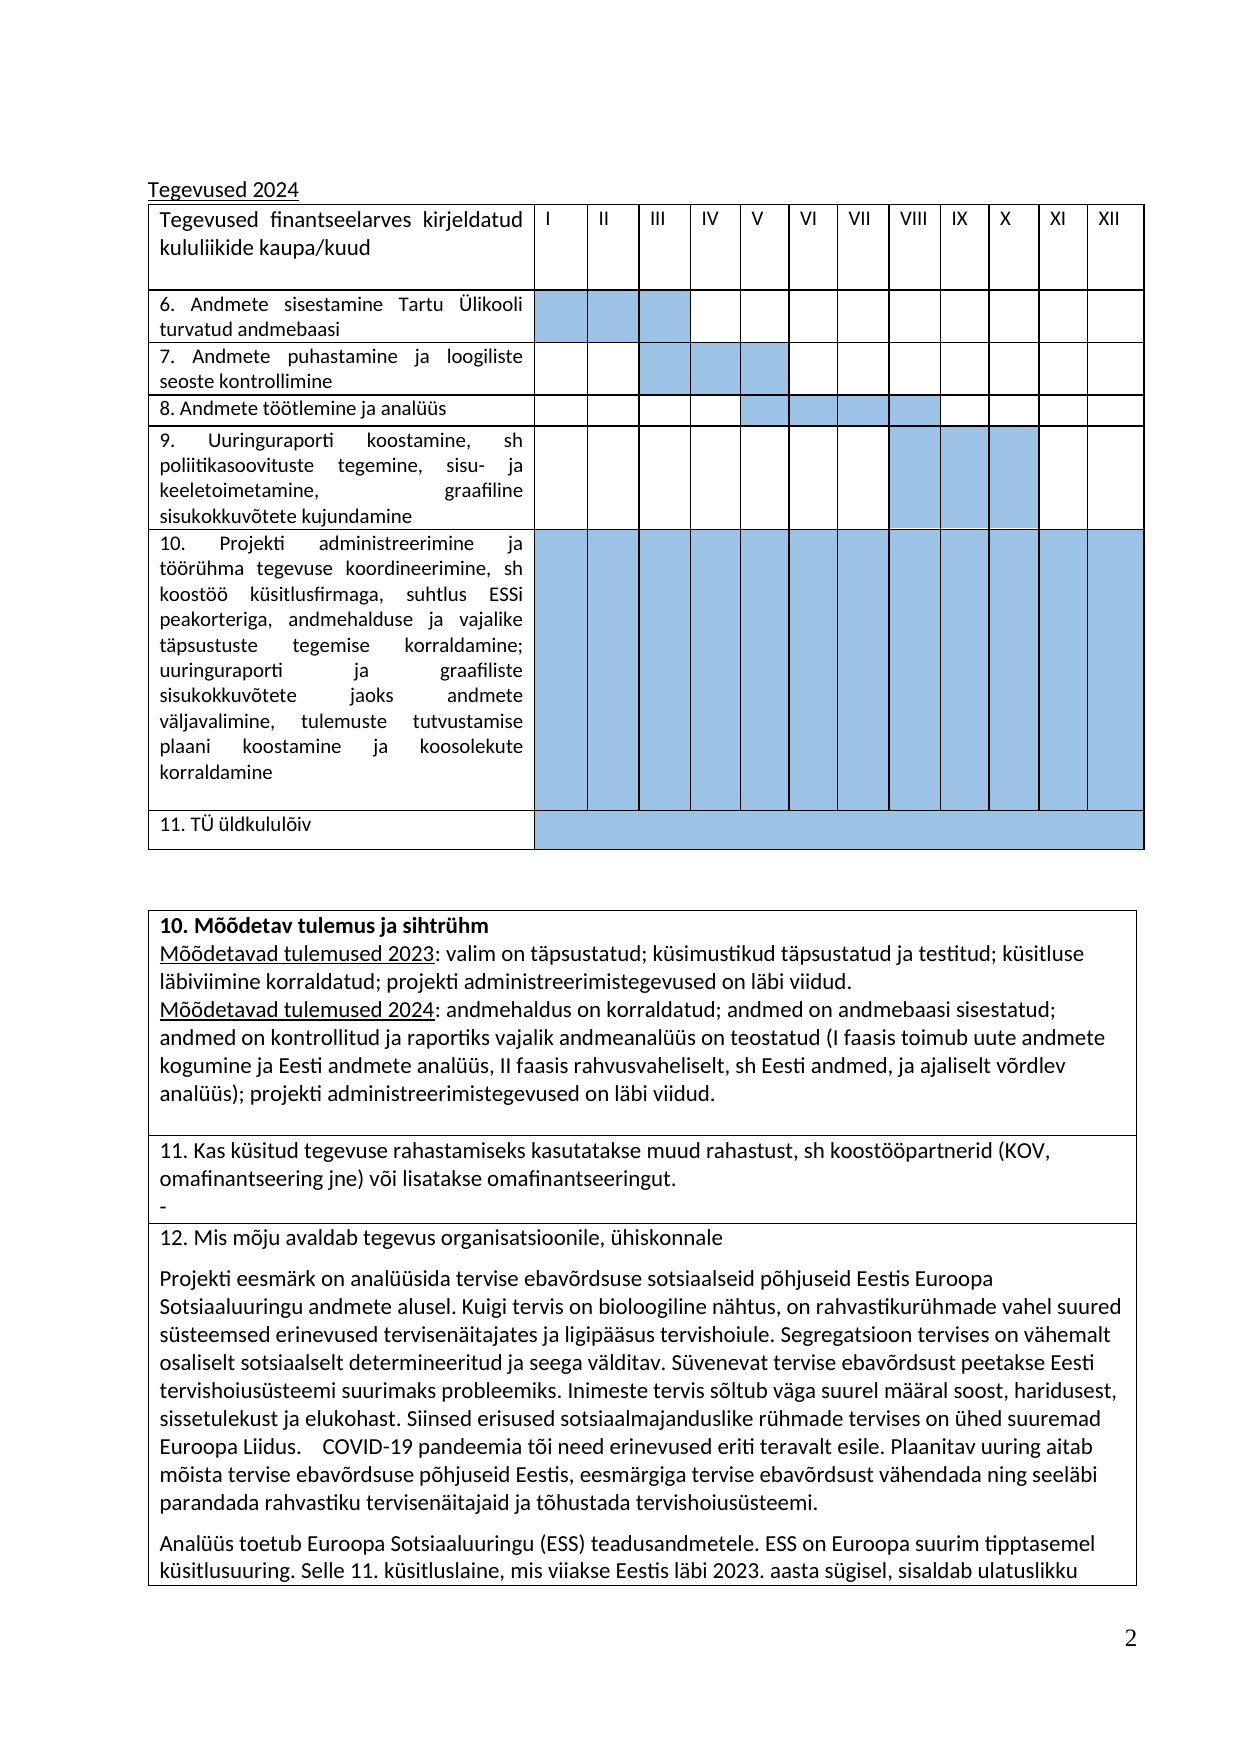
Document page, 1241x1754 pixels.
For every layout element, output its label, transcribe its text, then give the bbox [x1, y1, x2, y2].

table_cell [990, 343, 1038, 394]
table_cell [890, 427, 940, 528]
table_cell 11. TÜ üldkululõiv [149, 811, 534, 849]
table_cell [741, 396, 788, 425]
table_cell 7. Andmete puhastamine ja loogiliste seoste kontrollimine [149, 343, 534, 394]
table_cell [941, 530, 988, 810]
table_cell [588, 396, 638, 425]
table_cell [1040, 427, 1087, 528]
table_cell [1040, 343, 1087, 394]
table_header III [640, 205, 690, 289]
table_cell [890, 396, 940, 425]
table_cell [535, 427, 587, 528]
table_cell [691, 291, 740, 342]
table_cell [990, 291, 1038, 342]
table_cell [838, 530, 888, 810]
table_header VII [838, 205, 888, 289]
table_cell [1040, 530, 1087, 810]
table_cell [588, 427, 638, 528]
table_cell [890, 343, 940, 394]
table_cell [535, 396, 587, 425]
table_cell [790, 530, 837, 810]
table_cell 11. Kas küsitud tegevuse rahastamiseks kasutatakse muud rahastust, sh koostööpartnerid (KOV, omafinantseering jne) või lisatakse omafinantseeringut. - [149, 1136, 1136, 1222]
table_cell [640, 530, 690, 810]
table_cell [741, 530, 788, 810]
table_cell [990, 530, 1038, 810]
table_header IX [941, 205, 988, 289]
table_cell [741, 343, 788, 394]
table_cell 9. Uuringuraporti koostamine, sh poliitikasoovituste tegemine, sisu- ja keeletoimetamine, graafiline sisukokkuvõtete kujundamine [149, 427, 534, 528]
table_cell [588, 343, 638, 394]
table_cell [640, 427, 690, 528]
table_cell [790, 291, 837, 342]
table_cell [1088, 291, 1143, 342]
table_cell [990, 427, 1038, 528]
table_cell [640, 291, 690, 342]
table_cell [1040, 396, 1087, 425]
table_cell [741, 291, 788, 342]
table_header V [741, 205, 788, 289]
table_cell [741, 427, 788, 528]
table_cell [640, 396, 690, 425]
table_header XI [1040, 205, 1087, 289]
table_header II [588, 205, 638, 289]
table_cell [890, 530, 940, 810]
table_cell [838, 396, 888, 425]
table_cell [691, 396, 740, 425]
table_cell [535, 343, 587, 394]
table_header IV [691, 205, 740, 289]
table_cell [640, 343, 690, 394]
table_header I [535, 205, 587, 289]
table_cell [790, 427, 837, 528]
table_cell [790, 343, 837, 394]
table_cell [941, 291, 988, 342]
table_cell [149, 1224, 1136, 1585]
table_cell 8. Andmete töötlemine ja analüüs [149, 396, 534, 425]
text Tegevused 2024 [148, 176, 1137, 204]
table_cell [941, 427, 988, 528]
table_cell [535, 291, 587, 342]
table_header X [990, 205, 1038, 289]
table_cell [1088, 396, 1143, 425]
table_cell [1040, 291, 1087, 342]
table_cell [941, 396, 988, 425]
table_cell [838, 427, 888, 528]
table_cell 6. Andmete sisestamine Tartu Ülikooli turvatud andmebaasi [149, 291, 534, 342]
table_cell [941, 343, 988, 394]
table_cell [890, 291, 940, 342]
table_cell [1088, 427, 1143, 528]
table_cell 10. Projekti administreerimine ja töörühma tegevuse koordineerimine, sh koostöö küsitlusfirmaga, suhtlus ESSi peakorteriga, andmehalduse ja vajalike täpsustuste tegemise korraldamine; uuringuraporti ja graafiliste sisukokkuvõtete jaoks andmete väljavalimine, tulemuste tutvustamise plaani koostamine ja koosolekute korraldamine [149, 530, 534, 810]
table_cell [838, 343, 888, 394]
table_header VI [790, 205, 837, 289]
table_cell [691, 343, 740, 394]
table_cell [588, 291, 638, 342]
table_cell [790, 396, 837, 425]
table_cell [691, 530, 740, 810]
table_header VIII [890, 205, 940, 289]
table_cell [990, 396, 1038, 425]
table_cell [1088, 343, 1143, 394]
table_cell [588, 530, 638, 810]
table_cell [1088, 530, 1143, 810]
table_header XII [1088, 205, 1143, 289]
table_header 10. Mõõdetav tulemus ja sihtrühm Mõõdetavad tulemused 2023: valim on täpsustatud; küsimustikud täpsustatud ja testitud; küsitluse läbiviimine korraldatud; projekti administreerimistegevused on läbi viidud. Mõõdetavad tulemused 2024: andmehaldus on korraldatud; andmed on andmebaasi sisestatud; andmed on kontrollitud ja raportiks vajalik andmeanalüüs on teostatud (I faasis toimub uute andmete kogumine ja Eesti andmete analüüs, II faasis rahvusvaheliselt, sh Eesti andmed, ja ajaliselt võrdlev analüüs); projekti administreerimistegevused on läbi viidud. [149, 911, 1136, 1135]
table_header Tegevused finantseelarves kirjeldatud kululiikide kaupa/kuud [149, 205, 534, 289]
table_cell [535, 811, 1143, 849]
table_cell [535, 530, 587, 810]
table_cell [691, 427, 740, 528]
table_cell [838, 291, 888, 342]
